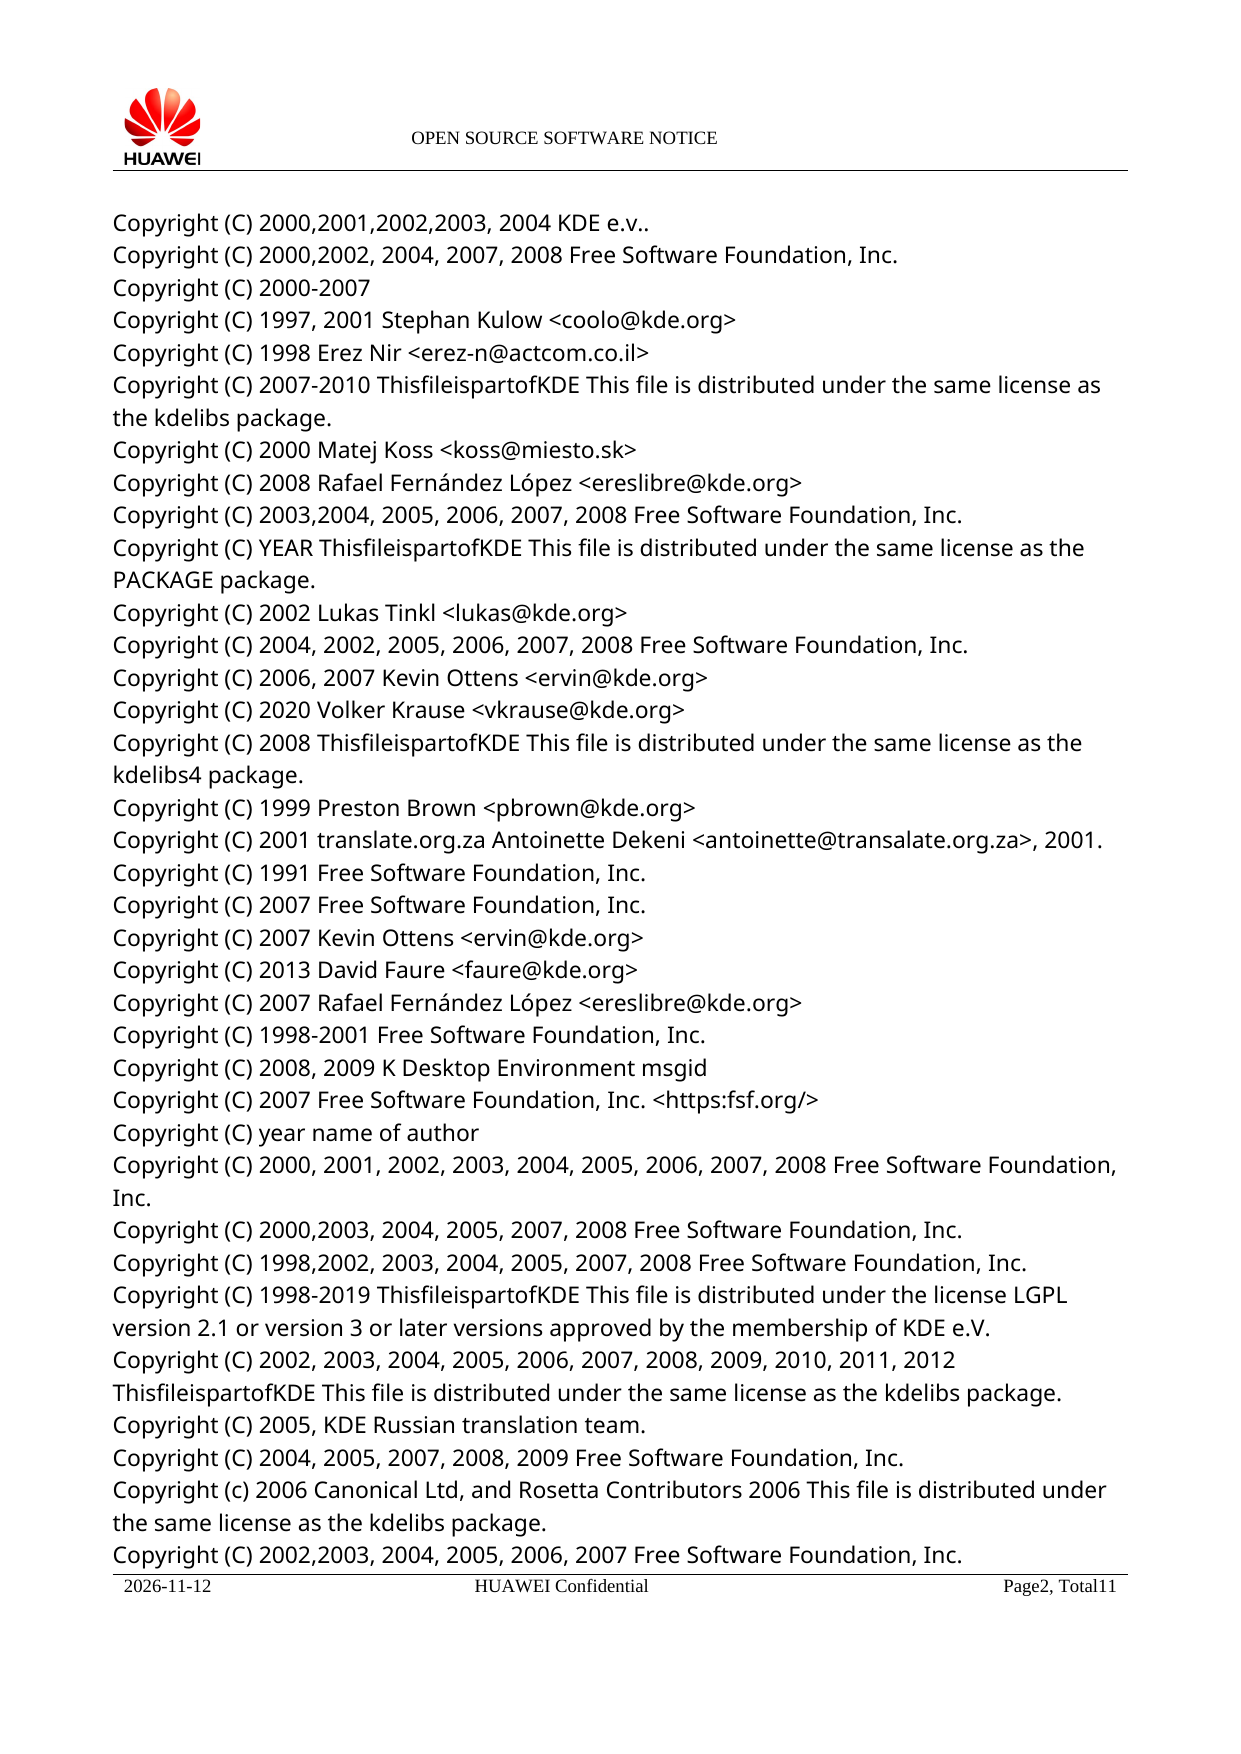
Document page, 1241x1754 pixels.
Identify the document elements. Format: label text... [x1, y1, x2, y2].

picture [124, 88, 201, 165]
